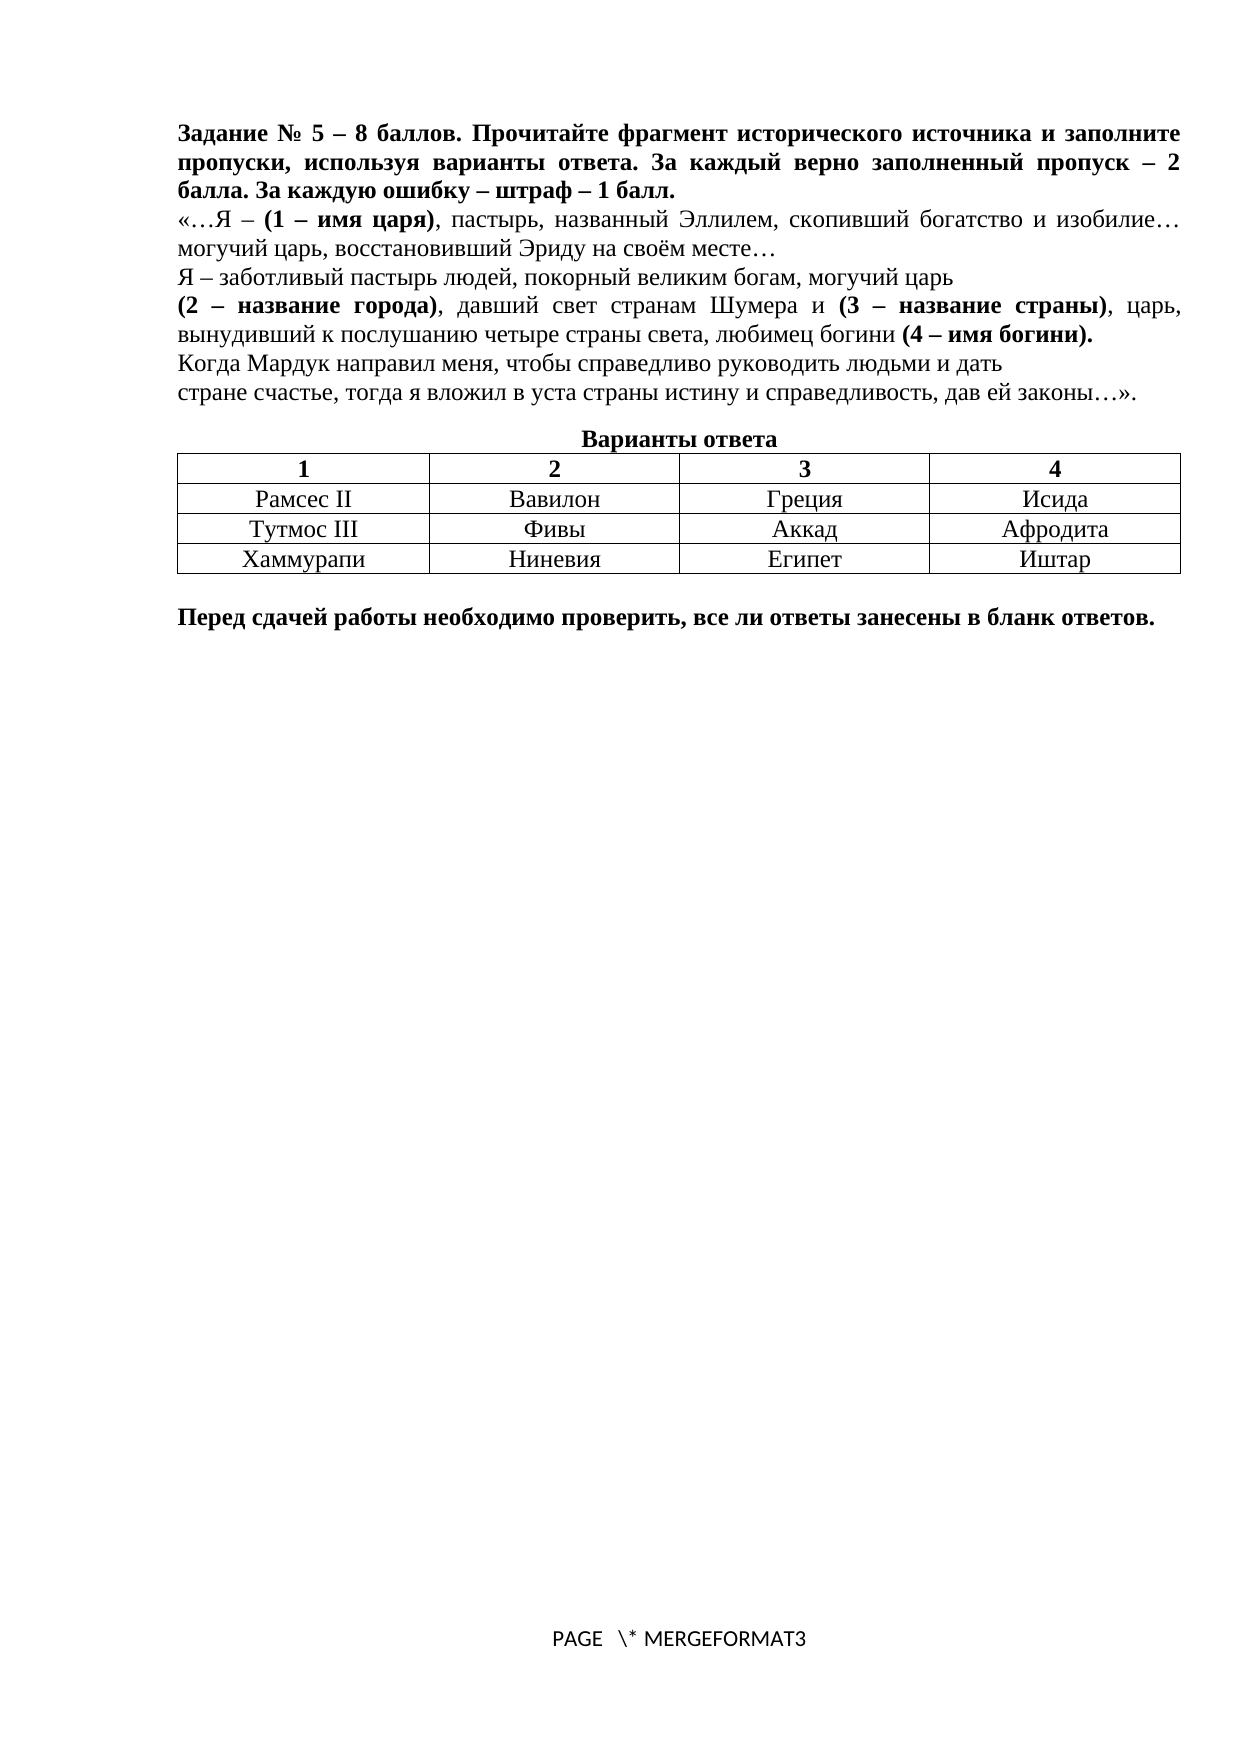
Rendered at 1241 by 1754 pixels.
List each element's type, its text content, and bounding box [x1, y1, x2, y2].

table_cell Хаммурапи [178, 544, 429, 572]
table_cell Иштар [930, 544, 1180, 572]
table_cell Рамсес II [178, 484, 429, 513]
table_cell Вавилон [430, 484, 679, 513]
table_cell Исида [930, 484, 1180, 513]
text Я – заботливый пастырь людей, покорный великим богам, могучий царь [177, 262, 1181, 291]
text (2 – название города), давший свет странам Шумера и (3 – название страны), царь, вынудивший к послушанию четыре страны света, любимец богини (4 – имя богини). [177, 291, 1181, 348]
table_cell Греция [680, 484, 929, 513]
table_cell Ниневия [430, 544, 679, 572]
table_cell Египет [680, 544, 929, 572]
table_cell Тутмос III [178, 514, 429, 543]
table_cell Аккад [680, 514, 929, 543]
table_header 2 [430, 454, 679, 483]
text Варианты ответа [177, 424, 1181, 453]
text Перед сдачей работы необходимо проверить, все ли ответы занесены в бланк ответов. [177, 602, 1181, 631]
table_header 4 [930, 454, 1180, 483]
text Когда Мардук направил меня, чтобы справедливо руководить людьми и дать [177, 348, 1181, 377]
table_header 1 [178, 454, 429, 483]
table_cell Фивы [430, 514, 679, 543]
text стране счастье, тогда я вложил в уста страны истину и справедливость, дав ей законы…». [177, 377, 1181, 406]
text Задание № 5 – 8 баллов. Прочитайте фрагмент исторического источника и заполните пропуски, используя варианты ответа. За каждый верно заполненный пропуск – 2 балла. За каждую ошибку – штраф – 1 балл. [177, 118, 1181, 204]
text «…Я – (1 – имя царя), пастырь, названный Эллилем, скопивший богатство и изобилие… могучий царь, восстановивший Эриду на своём месте… [177, 204, 1181, 262]
table_cell Афродита [930, 514, 1180, 543]
table_header 3 [680, 454, 929, 483]
